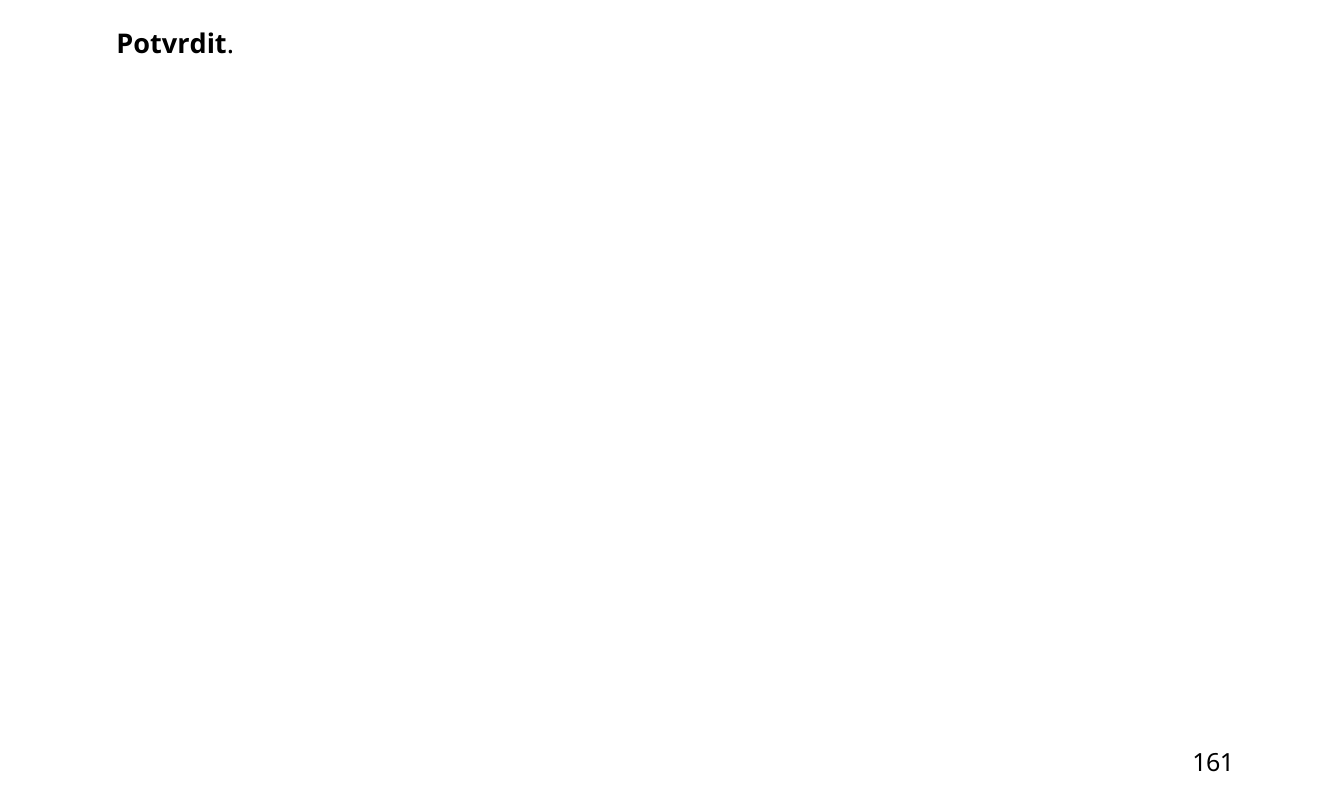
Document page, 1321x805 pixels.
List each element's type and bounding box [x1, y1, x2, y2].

list [93, 31, 1042, 59]
